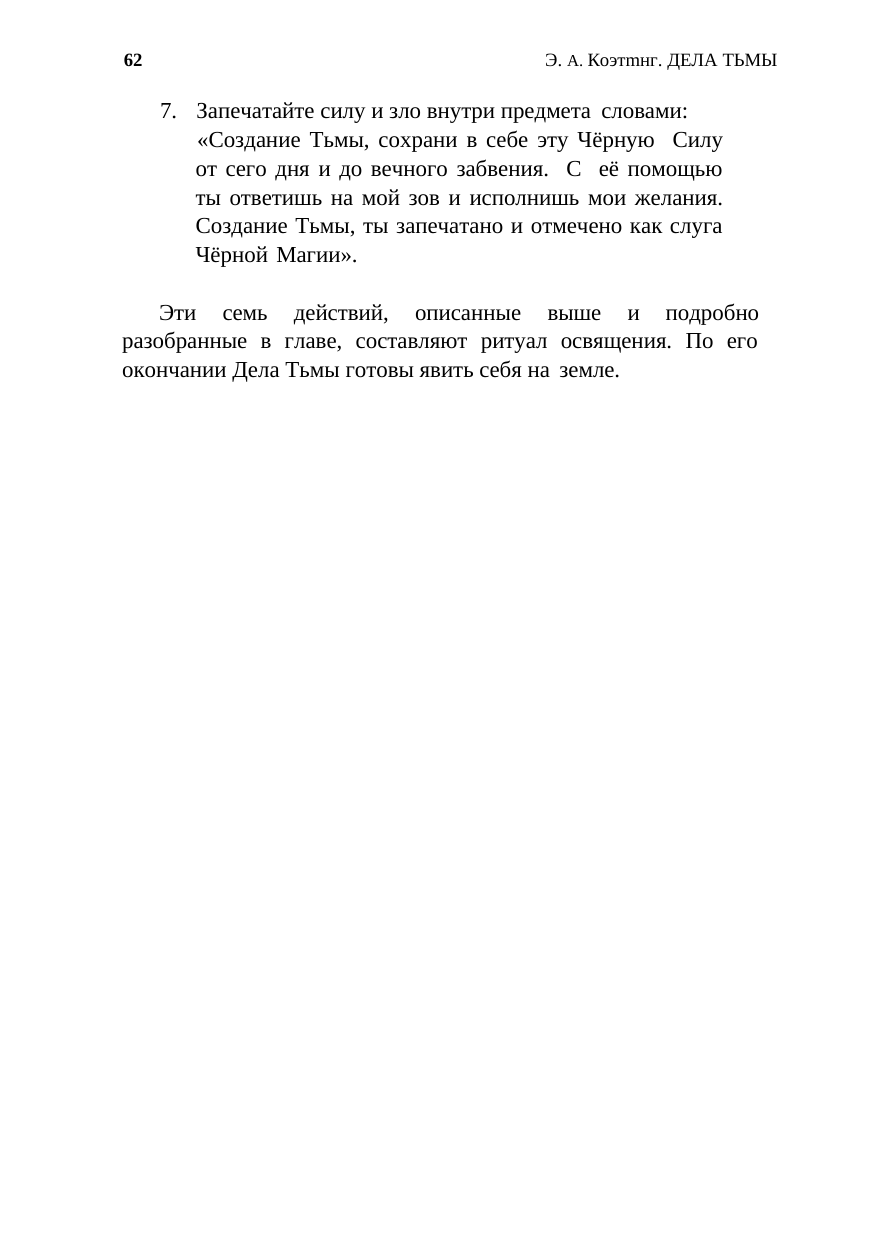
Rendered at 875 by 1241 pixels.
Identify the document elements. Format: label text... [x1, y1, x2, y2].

list Запечатайте силу и зло внутри предмета словами: [160, 97, 799, 123]
text «Создание Тьмы, сохрани в себе эту Чёрную Силу от сего дня и до вечного забвения. С её помощью ты ответишь на мой зов и исполнишь мои желания. Создание Тьмы, ты запечатано и отмечено как слуга Чёрной Магии». [195, 126, 724, 268]
text Эти семь действий, описанные выше и подробно разобранные в главе, составляют ритуал освящения. По его окончании Дела Тьмы готовы явить себя на земле. [122, 299, 759, 383]
text 62 Э. А. Коэтmнг. ДЕЛА ТЬМЫ [123, 49, 799, 71]
